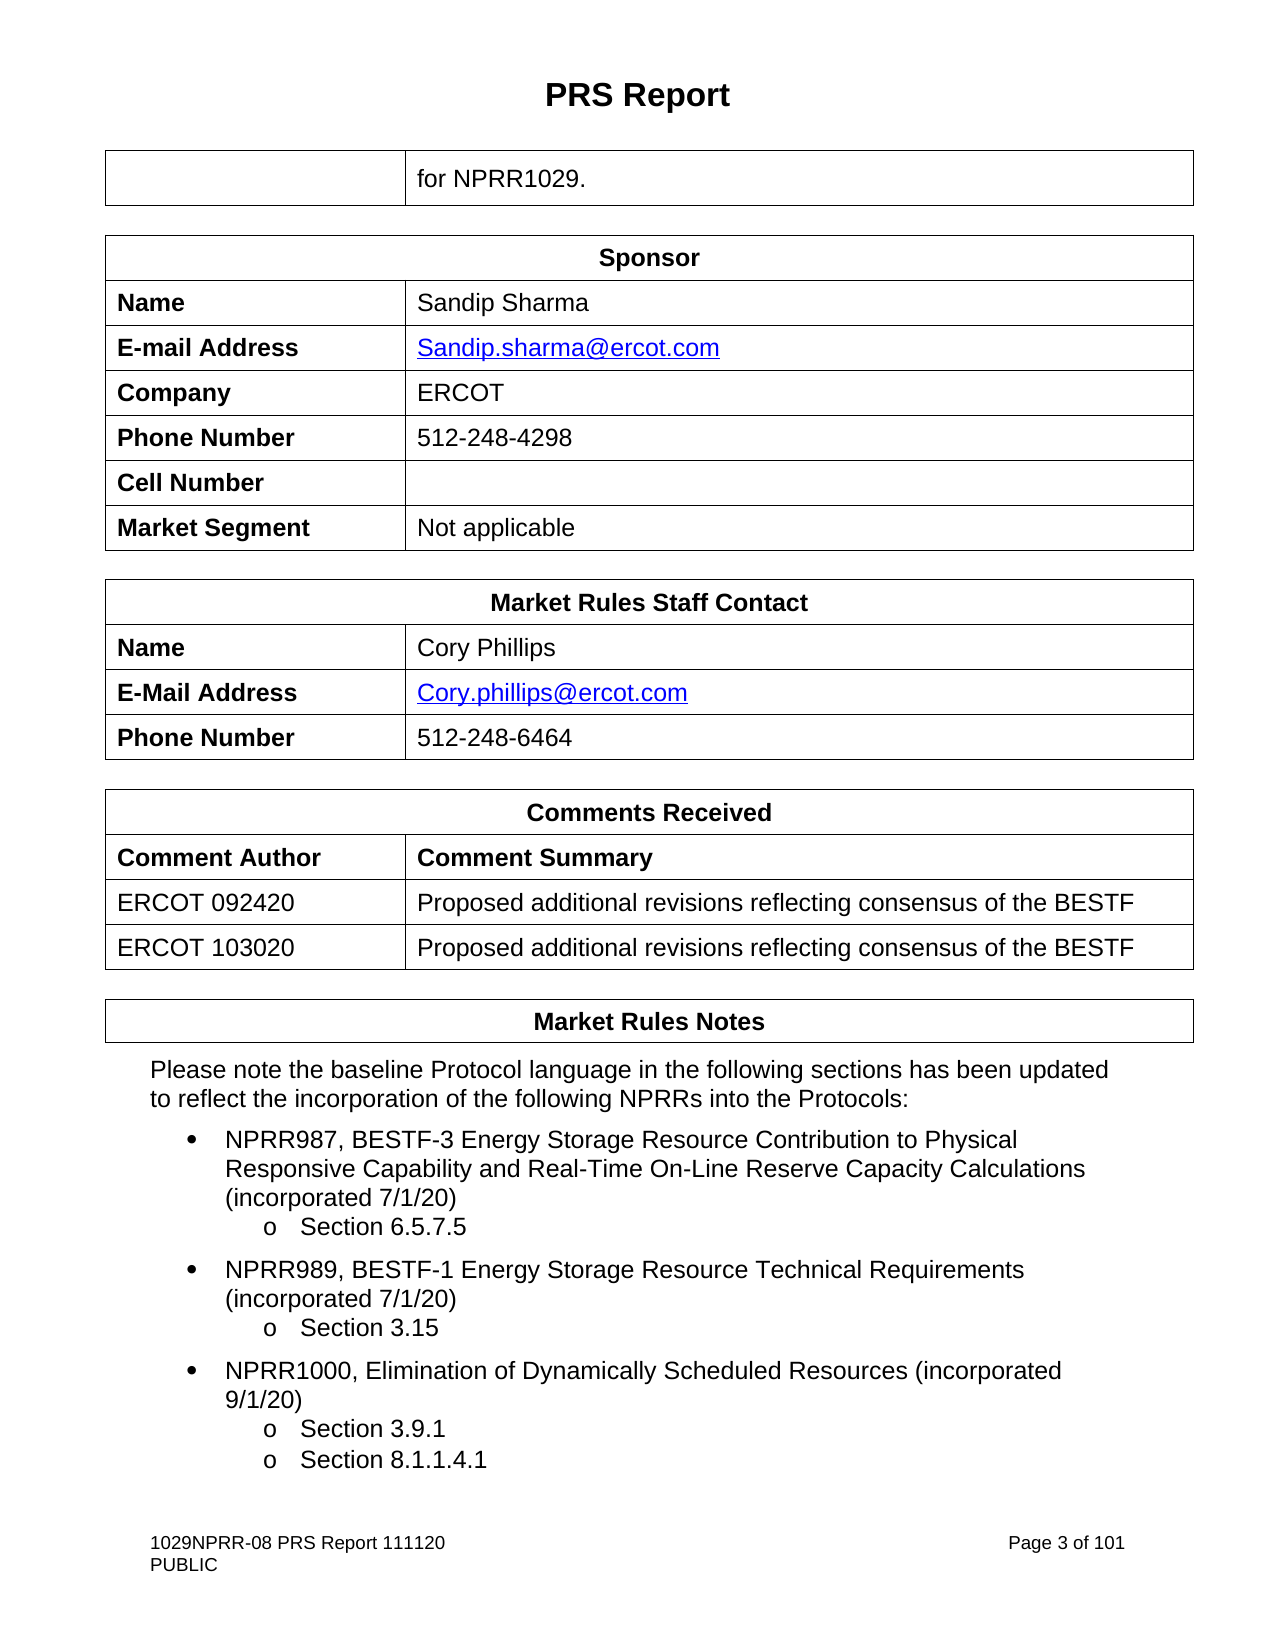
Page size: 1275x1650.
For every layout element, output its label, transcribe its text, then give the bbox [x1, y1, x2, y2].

table_cell ERCOT [406, 371, 1193, 414]
table_cell Sandip Sharma [406, 281, 1193, 324]
table_cell Company [106, 371, 405, 414]
table_header Market Rules Staff Contact [106, 580, 1193, 624]
table_cell 512-248-4298 [406, 416, 1193, 459]
table_cell Name [106, 625, 405, 669]
table_cell ERCOT 092420 [106, 880, 405, 924]
table_cell Cory Phillips [406, 625, 1193, 669]
table_cell Phone Number [106, 715, 405, 759]
list NPRR987, BESTF-3 Energy Storage Resource Contribution to Physical Responsive Capability and Real-Time On-Line Reserve Capacity Calculations (incorporated 7/1/20) [187, 1126, 1125, 1212]
list Section 6.5.7.5 [262, 1212, 1125, 1243]
table_cell Name [106, 281, 405, 324]
table_cell Cell Number [106, 461, 405, 504]
table_cell Cory.phillips@ercot.com [406, 670, 1193, 714]
table_cell Sandip.sharma@ercot.com [406, 326, 1193, 369]
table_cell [106, 151, 405, 205]
table_cell [406, 461, 1193, 504]
table_cell Market Segment [106, 506, 405, 549]
table_header Sponsor [106, 236, 1193, 279]
list Section 8.1.1.4.1 [262, 1445, 1125, 1476]
list Section 3.9.1 [262, 1414, 1125, 1445]
table_cell Not applicable [406, 506, 1193, 549]
table_header Comments Received [106, 790, 1193, 834]
table_cell ERCOT 103020 [106, 925, 405, 969]
table_cell Phone Number [106, 416, 405, 459]
list NPRR1000, Elimination of Dynamically Scheduled Resources (incorporated 9/1/20) [187, 1356, 1125, 1414]
table_cell Comment Summary [406, 835, 1193, 879]
table_cell E-mail Address [106, 326, 405, 369]
table_cell E-Mail Address [106, 670, 405, 714]
list NPRR989, BESTF-1 Energy Storage Resource Technical Requirements (incorporated 7/1/20) [187, 1255, 1125, 1313]
table_cell Comment Author [106, 835, 405, 879]
table_header Market Rules Notes [106, 1000, 1193, 1042]
table_cell 512-248-6464 [406, 715, 1193, 759]
text Please note the baseline Protocol language in the following sections has been updated to reflect the incorporation of the following NPRRs into the Protocols: [150, 1056, 1125, 1113]
table_cell Proposed additional revisions reflecting consensus of the BESTF [406, 880, 1193, 924]
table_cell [406, 151, 1193, 205]
list Section 3.15 [262, 1313, 1125, 1344]
table_cell Proposed additional revisions reflecting consensus of the BESTF [406, 925, 1193, 969]
